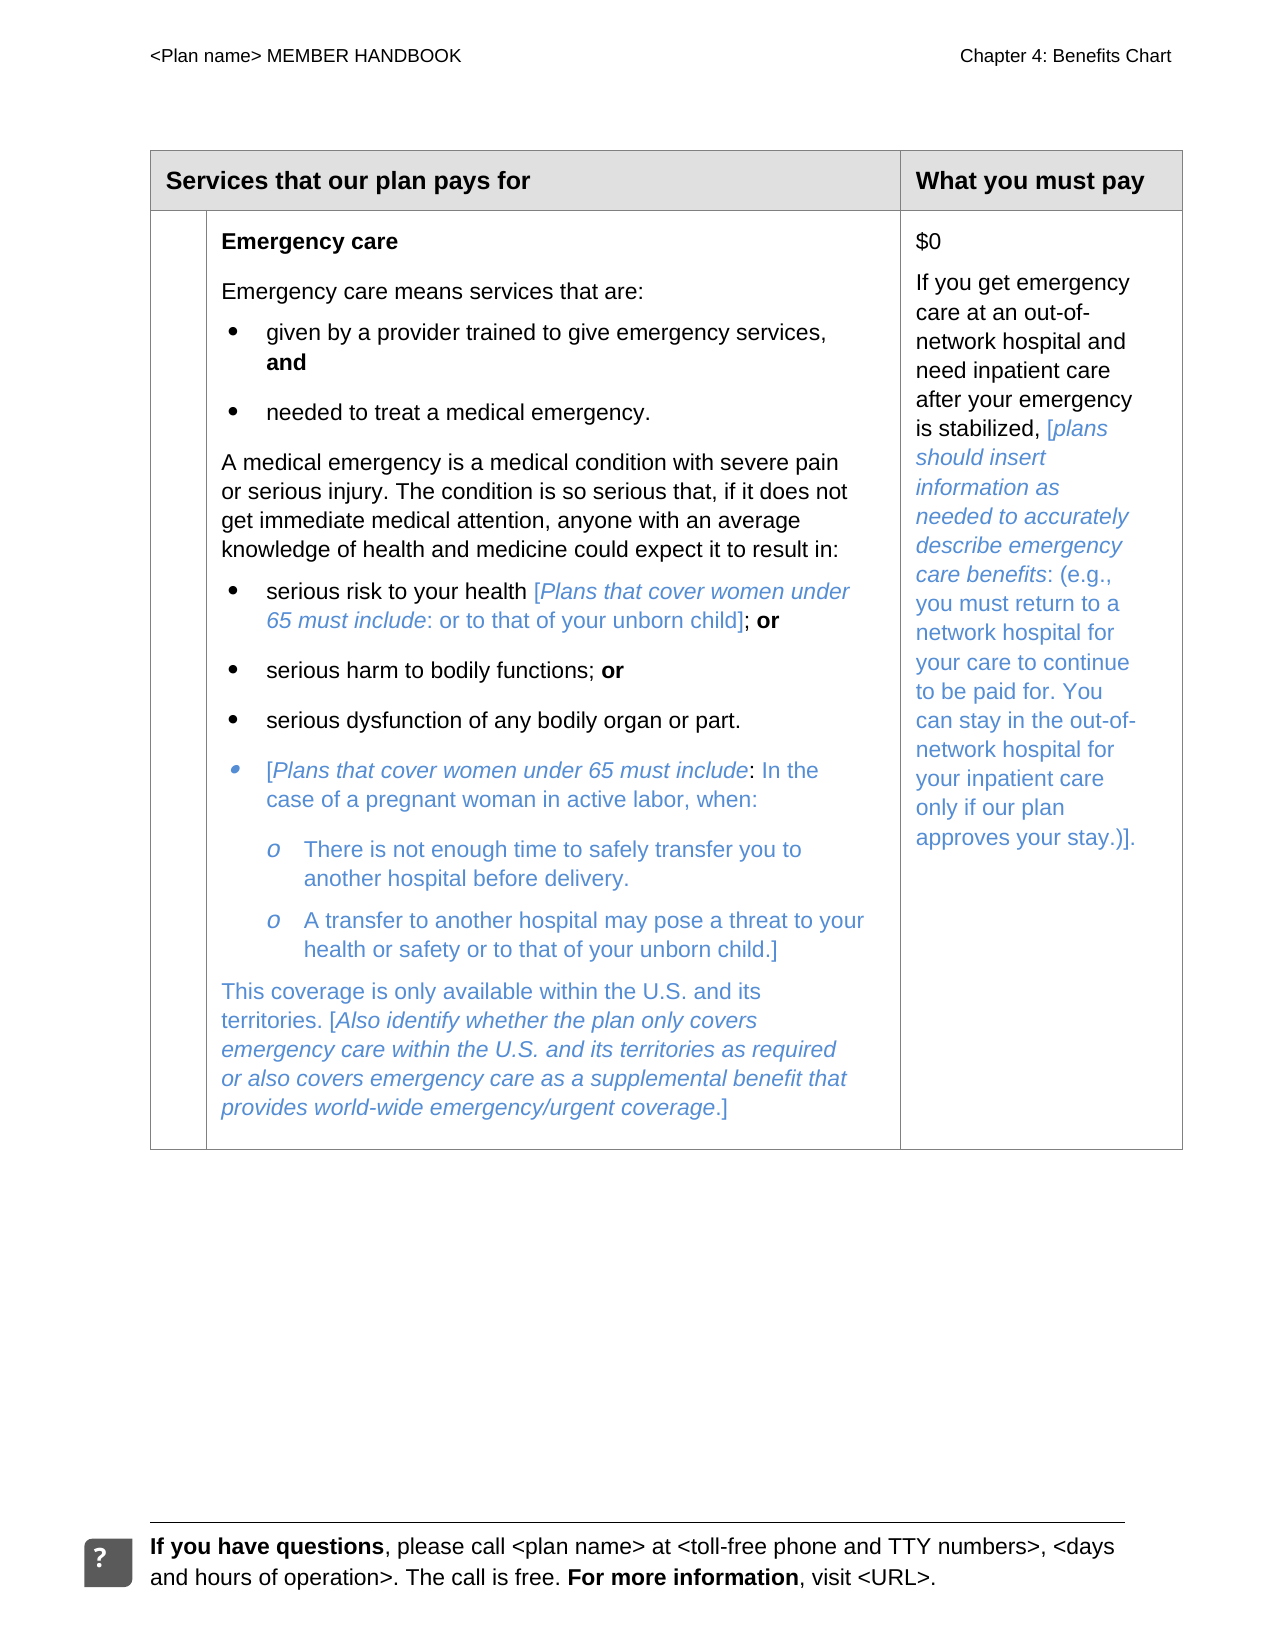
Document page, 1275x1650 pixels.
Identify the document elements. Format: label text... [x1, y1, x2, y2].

table_cell $0 If you get emergency care at an out-of-network hospital and need inpatient care after your emergency is stabilized, [plans should insert information as needed to accurately describe emergency care benefits: (e.g., you must return to a network hospital for your care to continue to be paid for. You can stay in the out-of-network hospital for your inpatient care only if our plan approves your stay.)]. [901, 211, 1182, 1149]
table_cell Emergency care Emergency care means services that are: given by a provider trained to give emergency services, and needed to treat a medical emergency. A medical emergency is a medical condition with severe pain or serious injury. The condition is so serious that, if it does not get immediate medical attention, anyone with an average knowledge of health and medicine could expect it to result in: serious risk to your health [Plans that cover women under 65 must include: or to that of your unborn child]; or serious harm to bodily functions; or serious dysfunction of any bodily organ or part. [Plans that cover women under 65 must include: In the case of a pregnant woman in active labor, when: There is not enough time to safely transfer you to another hospital before delivery. A transfer to another hospital may pose a threat to your health or safety or to that of your unborn child.] This coverage is only available within the U.S. and its territories. [Also identify whether the plan only covers emergency care within the U.S. and its territories as required or also covers emergency care as a supplemental benefit that provides world-wide emergency/urgent coverage.] [207, 211, 900, 1149]
table_header What you must pay [901, 151, 1182, 210]
table_cell [151, 211, 206, 1149]
table_header Services that our plan pays for [151, 151, 900, 210]
